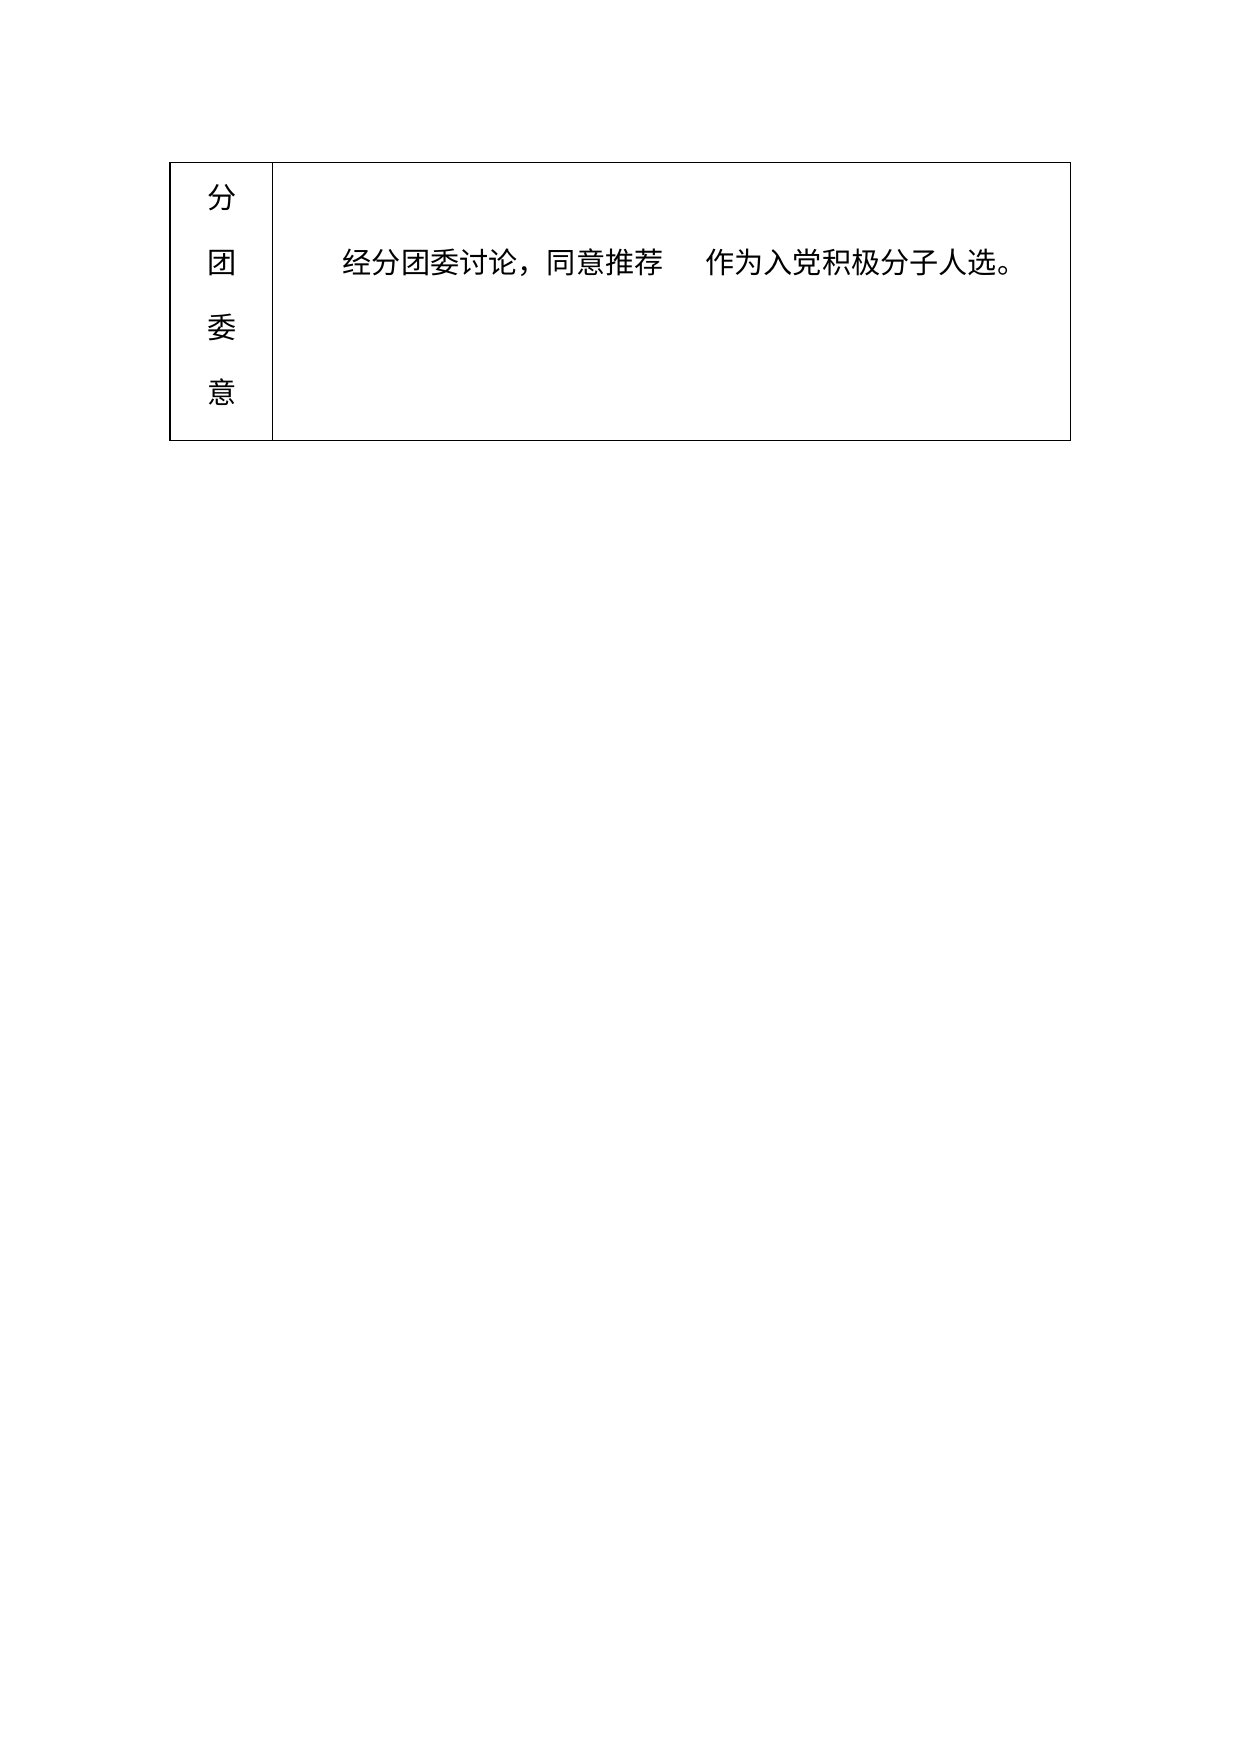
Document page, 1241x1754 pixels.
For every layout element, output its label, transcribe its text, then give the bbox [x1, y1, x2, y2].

table_cell 经分团委讨论，同意推荐 作为入党积极分子人选。 分团委书记签字（盖章） [273, 163, 1070, 440]
table_cell 分 团 委 意 见 [171, 163, 272, 440]
